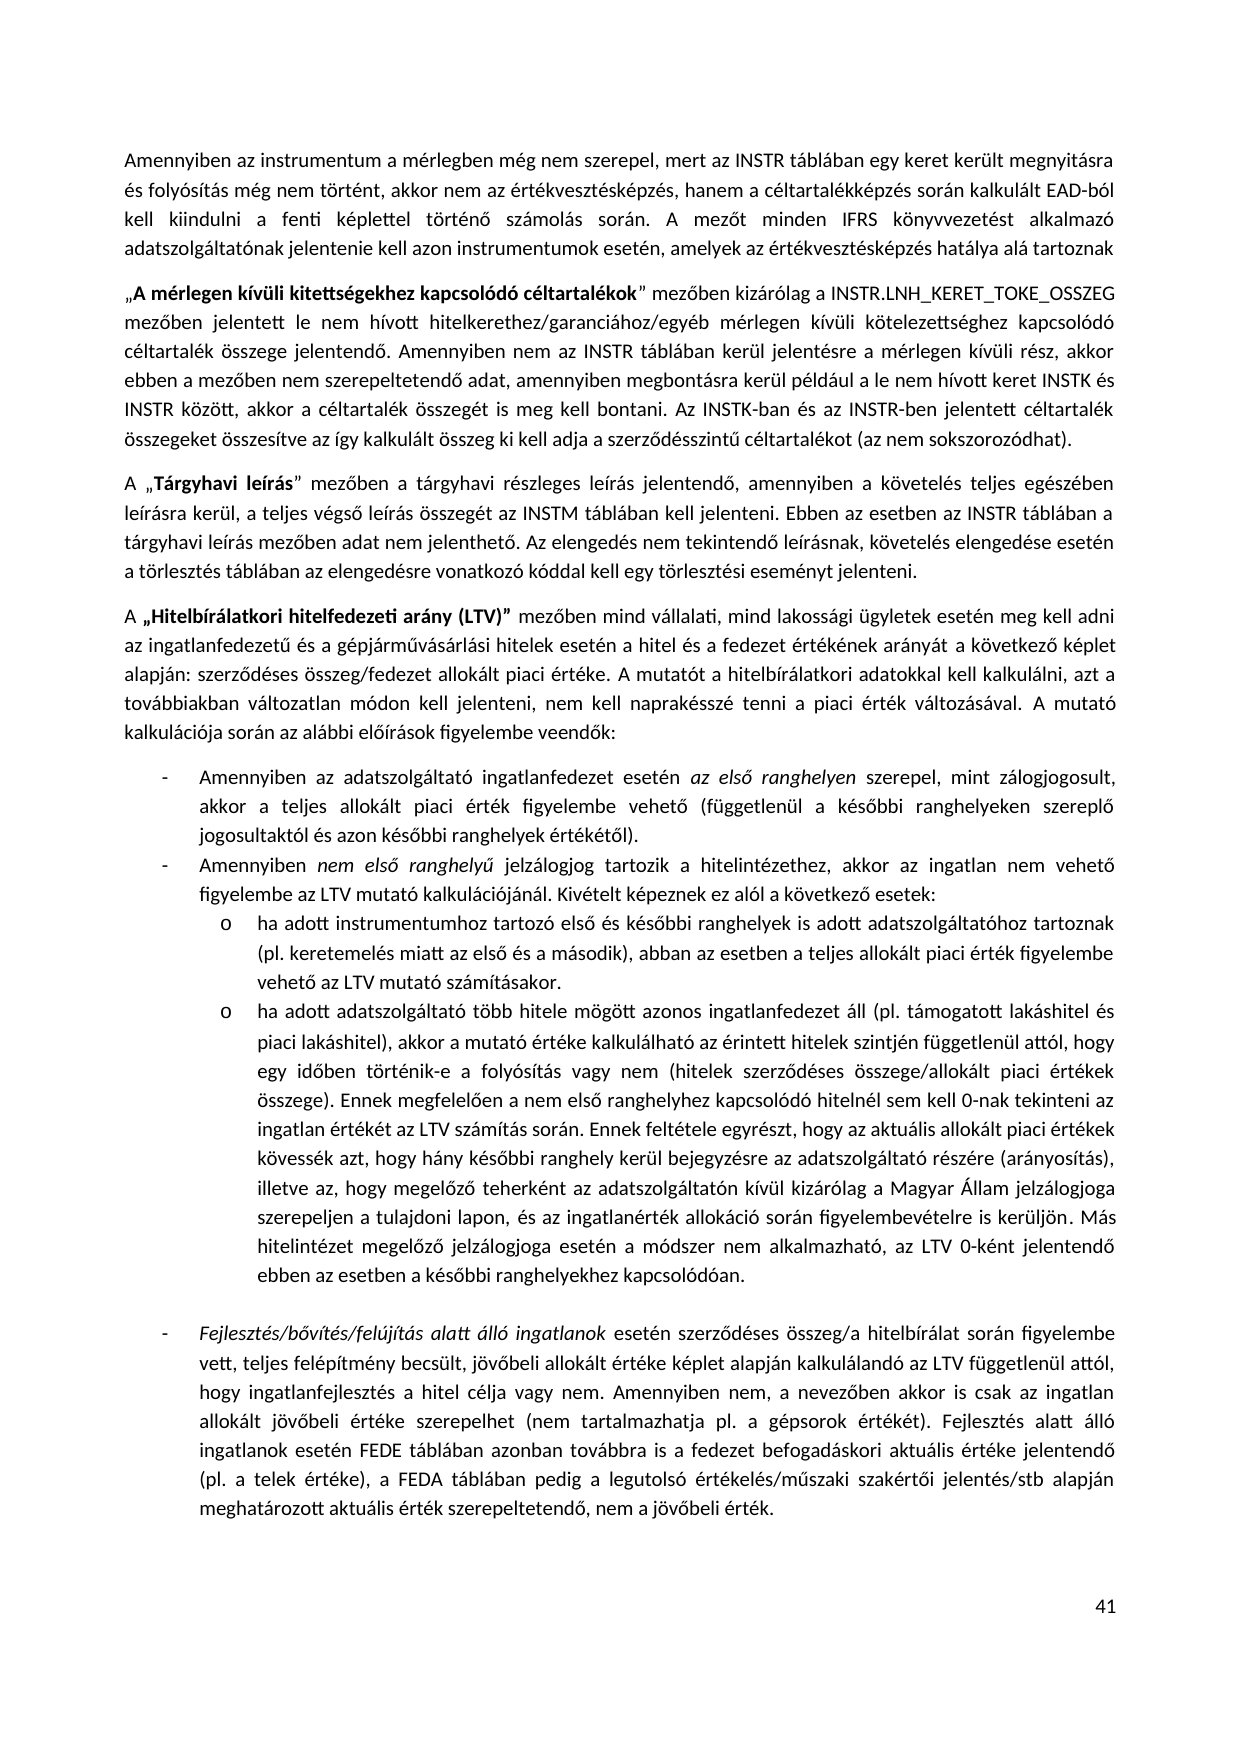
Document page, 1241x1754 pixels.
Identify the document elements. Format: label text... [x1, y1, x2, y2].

text Amennyiben az instrumentum a mérlegben még nem szerepel, mert az INSTR táblában egy keret került megnyitásra és folyósítás még nem történt, akkor nem az értékvesztésképzés, hanem a céltartalékképzés során kalkulált EAD-ból kell kiindulni a fenti képlettel történő számolás során. A mezőt minden IFRS könyvvezetést alkalmazó adatszolgáltatónak jelentenie kell azon instrumentumok esetén, amelyek az értékvesztésképzés hatálya alá tartoznak [124, 148, 1116, 261]
list Fejlesztés/bővítés/felújítás alatt álló ingatlanok esetén szerződéses összeg/a hitelbírálat során figyelembe vett, teljes felépítmény becsült, jövőbeli allokált értéke képlet alapján kalkulálandó az LTV függetlenül attól, hogy ingatlanfejlesztés a hitel célja vagy nem. Amennyiben nem, a nevezőben akkor is csak az ingatlan allokált jövőbeli értéke szerepelhet (nem tartalmazhatja pl. a gépsorok értékét). Fejlesztés alatt álló ingatlanok esetén FEDE táblában azonban továbbra is a fedezet befogadáskori aktuális értéke jelentendő (pl. a telek értéke), a FEDA táblában pedig a legutolsó értékelés/műszaki szakértői jelentés/stb alapján meghatározott aktuális érték szerepeltetendő, nem a jövőbeli érték. [162, 1321, 1116, 1521]
list Amennyiben az adatszolgáltató ingatlanfedezet esetén az első ranghelyen szerepel, mint zálogjogosult, akkor a teljes allokált piaci érték figyelembe vehető (függetlenül a későbbi ranghelyeken szereplő jogosultaktól és azon későbbi ranghelyek értékétől). [162, 764, 1116, 848]
list ha adott instrumentumhoz tartozó első és későbbi ranghelyek is adott adatszolgáltatóhoz tartoznak (pl. keretemelés miatt az első és a második), abban az esetben a teljes allokált piaci érték figyelembe vehető az LTV mutató számításakor. [219, 910, 1116, 995]
text A „Hitelbírálatkori hitelfedezeti arány (LTV)” mezőben mind vállalati, mind lakossági ügyletek esetén meg kell adni az ingatlanfedezetű és a gépjárművásárlási hitelek esetén a hitel és a fedezet értékének arányát a következő képlet alapján: szerződéses összeg/fedezet allokált piaci értéke. A mutatót a hitelbírálatkori adatokkal kell kalkulálni, azt a továbbiakban változatlan módon kell jelenteni, nem kell naprakésszé tenni a piaci érték változásával. A mutató kalkulációja során az alábbi előírások figyelembe veendők: [124, 603, 1116, 745]
text „A mérlegen kívüli kitettségekhez kapcsolódó céltartalékok” mezőben kizárólag a INSTR.LNH_KERET_TOKE_OSSZEG mezőben jelentett le nem hívott hitelkerethez/garanciához/egyéb mérlegen kívüli kötelezettséghez kapcsolódó céltartalék összege jelentendő. Amennyiben nem az INSTR táblában kerül jelentésre a mérlegen kívüli rész, akkor ebben a mezőben nem szerepeltetendő adat, amennyiben megbontásra kerül például a le nem hívott keret INSTK és INSTR között, akkor a céltartalék összegét is meg kell bontani. Az INSTK-ban és az INSTR-ben jelentett céltartalék összegeket összesítve az így kalkulált összeg ki kell adja a szerződésszintű céltartalékot (az nem sokszorozódhat). [124, 280, 1116, 451]
text A „Tárgyhavi leírás” mezőben a tárgyhavi részleges leírás jelentendő, amennyiben a követelés teljes egészében leírásra kerül, a teljes végső leírás összegét az INSTM táblában kell jelenteni. Ebben az esetben az INSTR táblában a tárgyhavi leírás mezőben adat nem jelenthető. Az elengedés nem tekintendő leírásnak, követelés elengedése esetén a törlesztés táblában az elengedésre vonatkozó kóddal kell egy törlesztési eseményt jelenteni. [124, 471, 1116, 583]
list Amennyiben nem első ranghelyű jelzálogjog tartozik a hitelintézethez, akkor az ingatlan nem vehető figyelembe az LTV mutató kalkulációjánál. Kivételt képeznek ez alól a következő esetek: [162, 852, 1116, 906]
list ha adott adatszolgáltató több hitele mögött azonos ingatlanfedezet áll (pl. támogatott lakáshitel és piaci lakáshitel), akkor a mutató értéke kalkulálható az érintett hitelek szintjén függetlenül attól, hogy egy időben történik-e a folyósítás vagy nem (hitelek szerződéses összege/allokált piaci értékek összege). Ennek megfelelően a nem első ranghelyhez kapcsolódó hitelnél sem kell 0-nak tekinteni az ingatlan értékét az LTV számítás során. Ennek feltétele egyrészt, hogy az aktuális allokált piaci értékek kövessék azt, hogy hány későbbi ranghely kerül bejegyzésre az adatszolgáltató részére (arányosítás), illetve az, hogy megelőző teherként az adatszolgáltatón kívül kizárólag a Magyar Állam jelzálogjoga szerepeljen a tulajdoni lapon, és az ingatlanérték allokáció során figyelembevételre is kerüljön. Más hitelintézet megelőző jelzálogjoga esetén a módszer nem alkalmazható, az LTV 0-ként jelentendő ebben az esetben a későbbi ranghelyekhez kapcsolódóan. [219, 999, 1116, 1288]
